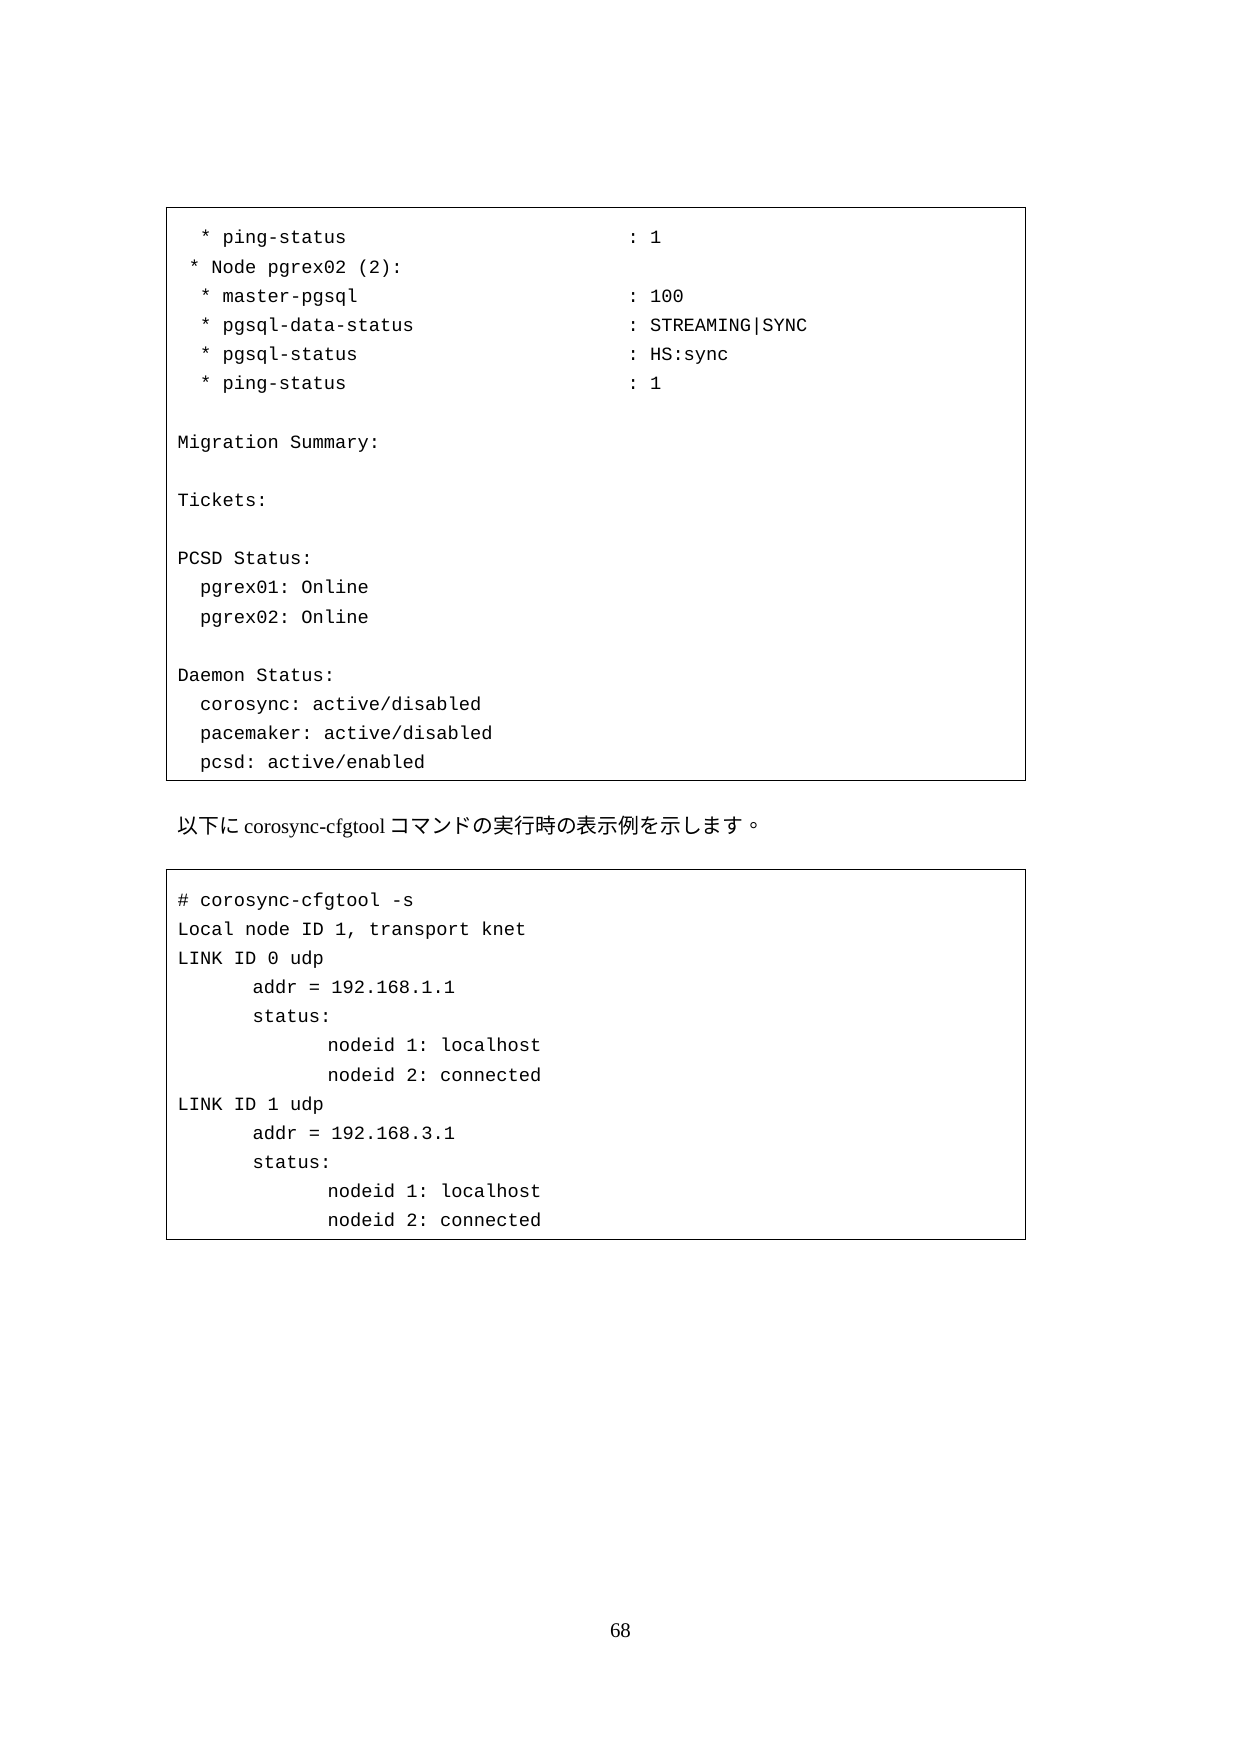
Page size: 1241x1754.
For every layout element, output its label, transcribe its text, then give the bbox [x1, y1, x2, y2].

text 以下にcorosync-cfgtoolコマンドの実行時の表示例を示します。 [177, 811, 1054, 840]
table_header # corosync-cfgtool -s Local node ID 1, transport knet LINK ID 0 udp addr = 192.168.1.1 status: nodeid 1: localhost nodeid 2: connected LINK ID 1 udp addr = 192.168.3.1 status: nodeid 1: localhost nodeid 2: connected [167, 870, 1025, 1238]
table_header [167, 208, 1025, 780]
